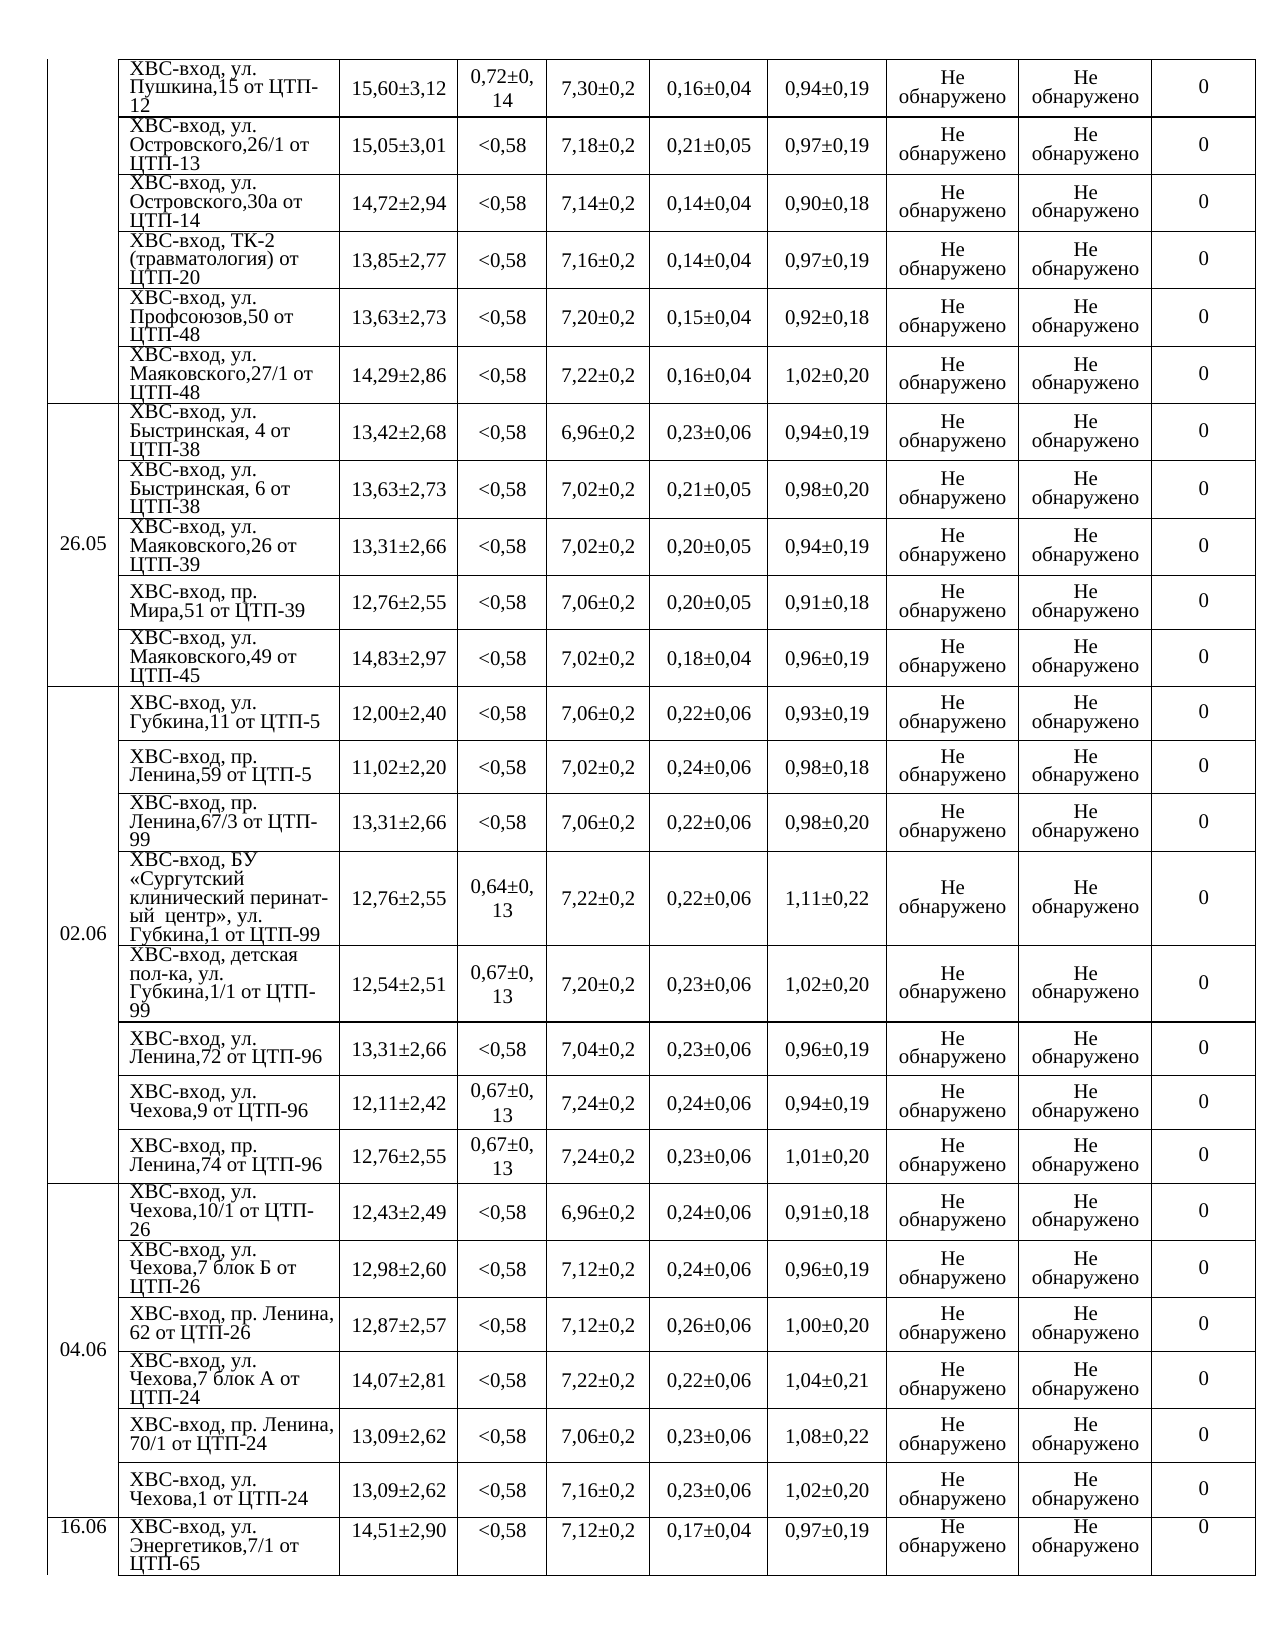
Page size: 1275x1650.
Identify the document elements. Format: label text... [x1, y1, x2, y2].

table_cell 0,90±0,18 [768, 175, 886, 231]
table_cell ХВС-вход, пр. Мира,51 от ЦТП-39 [119, 576, 339, 628]
table_cell 0,20±0,05 [650, 576, 767, 628]
table_cell 16.06 [48, 1518, 118, 1574]
table_cell 6,96±0,2 [547, 1184, 649, 1240]
table_cell 12,76±2,55 [340, 1130, 457, 1183]
table_cell 0,94±0,19 [768, 1076, 886, 1129]
table_cell <0,58 [458, 576, 546, 628]
table_cell 0,92±0,18 [768, 289, 886, 346]
table_cell <0,58 [458, 461, 546, 517]
table_cell Не обнаружено [887, 741, 1018, 793]
table_cell 13,63±2,73 [340, 289, 457, 346]
table_cell Не обнаружено [1019, 852, 1151, 945]
table_cell Не обнаружено [1019, 946, 1151, 1021]
table_cell Не обнаружено [1019, 1518, 1151, 1574]
table_cell 0,67±0,13 [458, 1076, 546, 1129]
table_cell ХВС-вход, ул. Островского,26/1 от ЦТП-13 [119, 118, 339, 174]
table_cell Не обнаружено [887, 1241, 1018, 1297]
table_cell <0,58 [458, 1518, 546, 1574]
table_cell 0 [1152, 1352, 1255, 1408]
table_cell Не обнаружено [887, 852, 1018, 945]
table_cell ХВС-вход, ул. Чехова,7 блок А от ЦТП-24 [119, 1352, 339, 1408]
table_cell Не обнаружено [887, 519, 1018, 575]
table_cell 0,22±0,06 [650, 794, 767, 851]
table_cell <0,58 [458, 630, 546, 686]
table_cell 0 [1152, 1409, 1255, 1462]
table_cell Не обнаружено [1019, 794, 1151, 851]
table_cell 0 [1152, 687, 1255, 739]
table_cell 13,42±2,68 [340, 404, 457, 460]
table_cell Не обнаружено [1019, 630, 1151, 686]
table_cell 0 [1152, 1463, 1255, 1517]
table_cell Не обнаружено [887, 946, 1018, 1021]
table_cell 0,22±0,06 [650, 687, 767, 739]
table_cell Не обнаружено [1019, 404, 1151, 460]
table_cell 0 [1152, 576, 1255, 628]
table_cell 12,87±2,57 [340, 1298, 457, 1351]
table_cell ХВС-вход, ул. Энергетиков,7/1 от ЦТП-65 [119, 1518, 339, 1574]
table_cell Не обнаружено [1019, 1184, 1151, 1240]
table_cell 1,04±0,21 [768, 1352, 886, 1408]
table_cell 7,22±0,2 [547, 1352, 649, 1408]
table_cell 0,24±0,06 [650, 1241, 767, 1297]
table_cell 0,94±0,19 [768, 404, 886, 460]
table_cell 7,06±0,2 [547, 1409, 649, 1462]
table_cell 7,12±0,2 [547, 1518, 649, 1574]
table_cell ХВС-вход, ул. Чехова,7 блок Б от ЦТП-26 [119, 1241, 339, 1297]
table_cell ХВС-вход, ТК-2 (травматология) от ЦТП-20 [119, 232, 339, 288]
table_cell 0,67±0,13 [458, 946, 546, 1021]
table_cell Не обнаружено [1019, 1076, 1151, 1129]
table_cell Не обнаружено [887, 60, 1018, 116]
table_cell 0,96±0,19 [768, 630, 886, 686]
table_cell 0 [1152, 60, 1255, 116]
table_cell Не обнаружено [887, 1023, 1018, 1075]
table_cell ХВС-вход, пр. Ленина,74 от ЦТП-96 [119, 1130, 339, 1183]
table_cell <0,58 [458, 1463, 546, 1517]
table_cell 1,00±0,20 [768, 1298, 886, 1351]
table_cell ХВС-вход, ул. Быстринская, 4 от ЦТП-38 [119, 404, 339, 460]
table_cell 0,97±0,19 [768, 232, 886, 288]
table_cell 0,22±0,06 [650, 852, 767, 945]
table_cell 0,23±0,06 [650, 1409, 767, 1462]
table_cell Не обнаружено [1019, 175, 1151, 231]
table_cell 1,02±0,20 [768, 1463, 886, 1517]
table_cell 04.06 [48, 1184, 118, 1517]
table_cell ХВС-вход, детская пол-ка, ул. Губкина,1/1 от ЦТП-99 [119, 946, 339, 1021]
table_cell 7,02±0,2 [547, 741, 649, 793]
table_cell 13,31±2,66 [340, 1023, 457, 1075]
table_cell Не обнаружено [1019, 1023, 1151, 1075]
table_cell 0 [1152, 630, 1255, 686]
table_cell <0,58 [458, 232, 546, 288]
table_cell 0 [1152, 794, 1255, 851]
table_cell 7,20±0,2 [547, 946, 649, 1021]
table_cell 0 [1152, 347, 1255, 403]
table_cell 0,67±0,13 [458, 1130, 546, 1183]
table_cell 0 [1152, 175, 1255, 231]
table_cell Не обнаружено [887, 289, 1018, 346]
table_cell Не обнаружено [887, 1130, 1018, 1183]
table_cell 12,76±2,55 [340, 852, 457, 945]
table_cell 0,91±0,18 [768, 1184, 886, 1240]
table_cell 0,18±0,04 [650, 630, 767, 686]
table_cell <0,58 [458, 1184, 546, 1240]
table_cell ХВС-вход, ул. Быстринская, 6 от ЦТП-38 [119, 461, 339, 517]
table_cell ХВС-вход, пр. Ленина,67/3 от ЦТП-99 [119, 794, 339, 851]
table_cell <0,58 [458, 794, 546, 851]
table_cell 0,72±0,14 [458, 60, 546, 116]
table_cell 0,23±0,06 [650, 946, 767, 1021]
table_cell 14,29±2,86 [340, 347, 457, 403]
table_cell 0,14±0,04 [650, 232, 767, 288]
table_cell 1,02±0,20 [768, 347, 886, 403]
table_cell 7,06±0,2 [547, 687, 649, 739]
table_cell 0,94±0,19 [768, 519, 886, 575]
table_cell Не обнаружено [887, 347, 1018, 403]
table_cell Не обнаружено [887, 1409, 1018, 1462]
table_cell ХВС-вход, ул. Чехова,1 от ЦТП-24 [119, 1463, 339, 1517]
table_cell <0,58 [458, 1023, 546, 1075]
table_cell ХВС-вход, БУ «Сургутский клинический перинат-ый центр», ул. Губкина,1 от ЦТП-99 [119, 852, 339, 945]
table_cell ХВС-вход, ул. Пушкина,15 от ЦТП-12 [119, 60, 339, 116]
table_cell Не обнаружено [1019, 232, 1151, 288]
table_cell 0 [1152, 1184, 1255, 1240]
table_cell <0,58 [458, 404, 546, 460]
table_cell 0,97±0,19 [768, 1518, 886, 1574]
table_cell 0 [1152, 289, 1255, 346]
table_cell 0 [1152, 461, 1255, 517]
table_cell 12,00±2,40 [340, 687, 457, 739]
table_cell 0,23±0,06 [650, 1463, 767, 1517]
table_cell 0,23±0,06 [650, 1023, 767, 1075]
table_cell Не обнаружено [887, 1184, 1018, 1240]
table_cell 0,94±0,19 [768, 60, 886, 116]
table_cell 15,05±3,01 [340, 118, 457, 174]
table_cell 0,98±0,20 [768, 461, 886, 517]
table_cell 0,21±0,05 [650, 118, 767, 174]
table_cell 0 [1152, 1023, 1255, 1075]
table_cell 1,02±0,20 [768, 946, 886, 1021]
table_cell <0,58 [458, 289, 546, 346]
table_cell Не обнаружено [887, 118, 1018, 174]
table_cell 7,04±0,2 [547, 1023, 649, 1075]
table_cell 7,14±0,2 [547, 175, 649, 231]
table_cell ХВС-вход, ул. Островского,30а от ЦТП-14 [119, 175, 339, 231]
table_cell 0,16±0,04 [650, 347, 767, 403]
table_cell <0,58 [458, 1241, 546, 1297]
table_cell 12,98±2,60 [340, 1241, 457, 1297]
table_cell 0 [1152, 1298, 1255, 1351]
table_cell Не обнаружено [887, 794, 1018, 851]
table_cell Не обнаружено [887, 461, 1018, 517]
table_cell 13,09±2,62 [340, 1409, 457, 1462]
table_cell 14,72±2,94 [340, 175, 457, 231]
table_cell 0,22±0,06 [650, 1352, 767, 1408]
table_cell ХВС-вход, пр. Ленина,59 от ЦТП-5 [119, 741, 339, 793]
table_cell <0,58 [458, 687, 546, 739]
table_cell Не обнаружено [887, 1076, 1018, 1129]
table_cell 7,16±0,2 [547, 1463, 649, 1517]
table_cell 1,01±0,20 [768, 1130, 886, 1183]
table_cell <0,58 [458, 118, 546, 174]
table_cell 7,02±0,2 [547, 519, 649, 575]
table_cell 0,97±0,19 [768, 118, 886, 174]
table_cell Не обнаружено [1019, 1409, 1151, 1462]
table_cell 12,11±2,42 [340, 1076, 457, 1129]
table_cell 7,16±0,2 [547, 232, 649, 288]
table_cell 0,14±0,04 [650, 175, 767, 231]
table_cell 0,91±0,18 [768, 576, 886, 628]
table_cell 0 [1152, 946, 1255, 1021]
table_cell 0 [1152, 1076, 1255, 1129]
table_cell 02.06 [48, 687, 118, 1183]
table_cell Не обнаружено [1019, 1130, 1151, 1183]
table_cell <0,58 [458, 741, 546, 793]
table_cell ХВС-вход, ул. Маяковского,26 от ЦТП-39 [119, 519, 339, 575]
table_cell ХВС-вход, ул. Губкина,11 от ЦТП-5 [119, 687, 339, 739]
table_cell 0 [1152, 232, 1255, 288]
table_cell Не обнаружено [1019, 1463, 1151, 1517]
table_cell Не обнаружено [887, 232, 1018, 288]
table_cell 7,18±0,2 [547, 118, 649, 174]
table_cell ХВС-вход, ул. Профсоюзов,50 от ЦТП-48 [119, 289, 339, 346]
table_cell 0,23±0,06 [650, 1130, 767, 1183]
table_cell <0,58 [458, 1352, 546, 1408]
table_cell 13,85±2,77 [340, 232, 457, 288]
table_cell 7,20±0,2 [547, 289, 649, 346]
table_cell Не обнаружено [1019, 118, 1151, 174]
table_cell 7,24±0,2 [547, 1130, 649, 1183]
table_cell 0,24±0,06 [650, 741, 767, 793]
table_cell ХВС-вход, пр. Ленина, 70/1 от ЦТП-24 [119, 1409, 339, 1462]
table_cell 7,22±0,2 [547, 852, 649, 945]
table_cell Не обнаружено [887, 404, 1018, 460]
table_cell <0,58 [458, 519, 546, 575]
table_cell 0 [1152, 741, 1255, 793]
table_cell 0,93±0,19 [768, 687, 886, 739]
table_cell 13,09±2,62 [340, 1463, 457, 1517]
table_cell Не обнаружено [887, 630, 1018, 686]
table_cell 0 [1152, 404, 1255, 460]
table_cell <0,58 [458, 1409, 546, 1462]
table_cell ХВС-вход, ул. Чехова,9 от ЦТП-96 [119, 1076, 339, 1129]
table_cell Не обнаружено [1019, 687, 1151, 739]
table_cell 0,98±0,20 [768, 794, 886, 851]
table_cell ХВС-вход, ул. Ленина,72 от ЦТП-96 [119, 1023, 339, 1075]
table_cell Не обнаружено [887, 1298, 1018, 1351]
table_cell Не обнаружено [887, 1518, 1018, 1574]
table_cell Не обнаружено [1019, 519, 1151, 575]
table_cell Не обнаружено [1019, 289, 1151, 346]
table_cell Не обнаружено [887, 1352, 1018, 1408]
table_cell 0,64±0,13 [458, 852, 546, 945]
table_cell 7,02±0,2 [547, 630, 649, 686]
table_cell 7,06±0,2 [547, 576, 649, 628]
table_cell <0,58 [458, 1298, 546, 1351]
table_cell 0,21±0,05 [650, 461, 767, 517]
table_cell <0,58 [458, 175, 546, 231]
table_cell 13,31±2,66 [340, 794, 457, 851]
table_cell 0,26±0,06 [650, 1298, 767, 1351]
table_cell 14,07±2,81 [340, 1352, 457, 1408]
table_cell 0,98±0,18 [768, 741, 886, 793]
table_cell Не обнаружено [1019, 1352, 1151, 1408]
table_cell Не обнаружено [887, 576, 1018, 628]
table_cell ХВС-вход, ул. Маяковского,49 от ЦТП-45 [119, 630, 339, 686]
table_cell 6,96±0,2 [547, 404, 649, 460]
table_cell 7,22±0,2 [547, 347, 649, 403]
table_cell 1,08±0,22 [768, 1409, 886, 1462]
table_cell 0 [1152, 1130, 1255, 1183]
table_cell Не обнаружено [1019, 347, 1151, 403]
table_cell Не обнаружено [1019, 461, 1151, 517]
table_cell 12,43±2,49 [340, 1184, 457, 1240]
table_cell <0,58 [458, 347, 546, 403]
table_cell 0,24±0,06 [650, 1076, 767, 1129]
table_cell ХВС-вход, ул. Чехова,10/1 от ЦТП-26 [119, 1184, 339, 1240]
table_cell 7,12±0,2 [547, 1241, 649, 1297]
table_cell 7,12±0,2 [547, 1298, 649, 1351]
table_cell 0,17±0,04 [650, 1518, 767, 1574]
table_cell 11,02±2,20 [340, 741, 457, 793]
table_cell Не обнаружено [887, 1463, 1018, 1517]
table_cell 12,54±2,51 [340, 946, 457, 1021]
table_cell 7,24±0,2 [547, 1076, 649, 1129]
table_cell 7,06±0,2 [547, 794, 649, 851]
table_cell 0 [1152, 1241, 1255, 1297]
table_cell 15,60±3,12 [340, 60, 457, 116]
table_cell 12,76±2,55 [340, 576, 457, 628]
table_cell 0 [1152, 118, 1255, 174]
table_cell 0,23±0,06 [650, 404, 767, 460]
table_cell 7,02±0,2 [547, 461, 649, 517]
table_cell 0,96±0,19 [768, 1241, 886, 1297]
table_cell 13,31±2,66 [340, 519, 457, 575]
table_cell 14,51±2,90 [340, 1518, 457, 1574]
table_cell Не обнаружено [887, 175, 1018, 231]
table_cell 14,83±2,97 [340, 630, 457, 686]
table_cell Не обнаружено [1019, 1298, 1151, 1351]
table_cell 0,20±0,05 [650, 519, 767, 575]
table_cell 7,30±0,2 [547, 60, 649, 116]
table_cell 26.05 [48, 404, 118, 686]
table_cell 0,96±0,19 [768, 1023, 886, 1075]
table_cell ХВС-вход, ул. Маяковского,27/1 от ЦТП-48 [119, 347, 339, 403]
table_cell Не обнаружено [1019, 576, 1151, 628]
table_cell 0,16±0,04 [650, 60, 767, 116]
table_cell Не обнаружено [887, 687, 1018, 739]
table_cell Не обнаружено [1019, 741, 1151, 793]
table_cell Не обнаружено [1019, 1241, 1151, 1297]
table_cell 0,15±0,04 [650, 289, 767, 346]
table_cell 0 [1152, 1518, 1255, 1574]
table_cell 0 [1152, 519, 1255, 575]
table_cell 0 [1152, 852, 1255, 945]
table_cell 1,11±0,22 [768, 852, 886, 945]
table_cell Не обнаружено [1019, 60, 1151, 116]
table_cell 13,63±2,73 [340, 461, 457, 517]
table_cell ХВС-вход, пр. Ленина, 62 от ЦТП-26 [119, 1298, 339, 1351]
table_cell 0,24±0,06 [650, 1184, 767, 1240]
